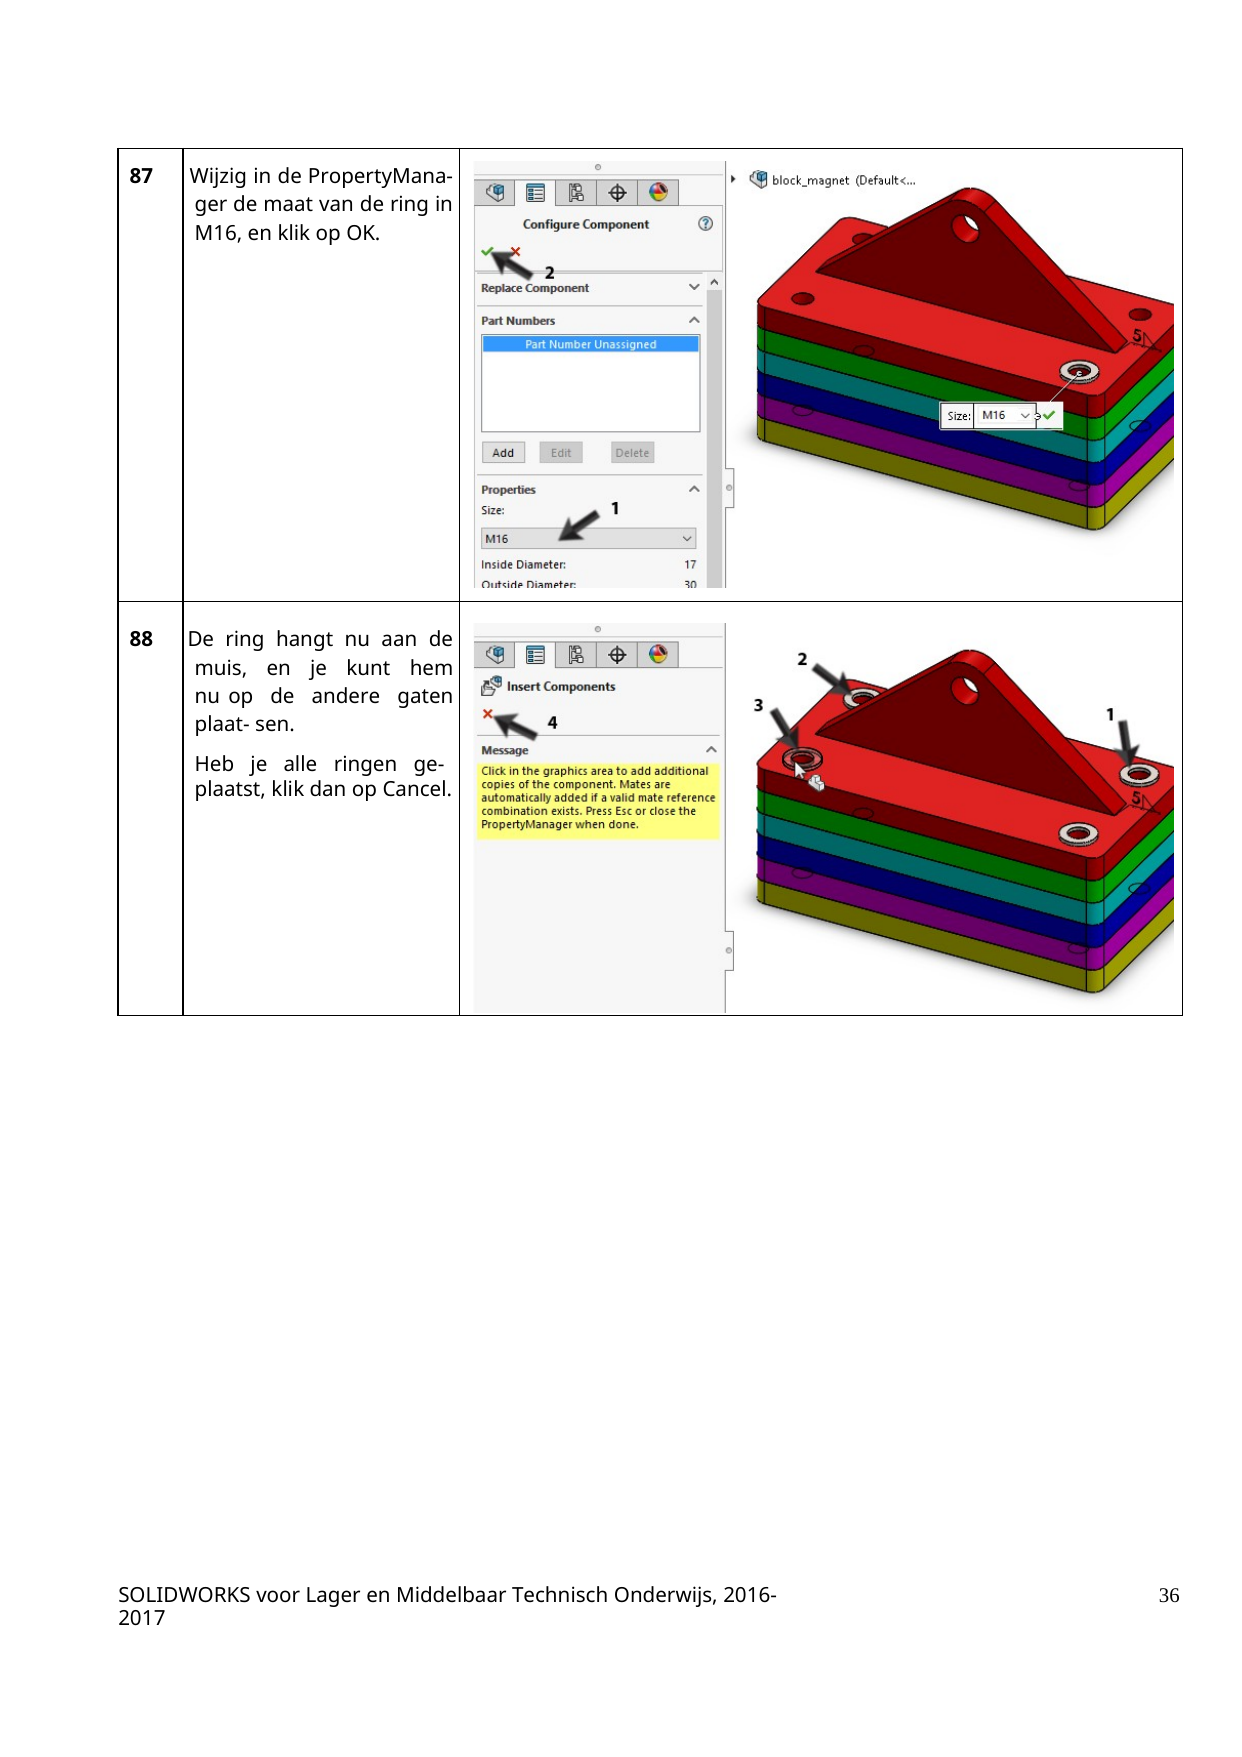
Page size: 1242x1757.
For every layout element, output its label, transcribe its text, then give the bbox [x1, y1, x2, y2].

picture [473, 623, 1174, 1013]
picture [473, 161, 1174, 588]
text 88 De ring hangt nu aan de muis, en je kunt hem nu op de andere gaten plaat- sen. [129, 624, 453, 738]
text Heb je alle ringen ge- plaatst, klik dan op Cancel. [194, 751, 453, 801]
text 87 Wijzig in de PropertyMana- ger de maat van de ring in M16, en klik op OK. [129, 161, 453, 246]
